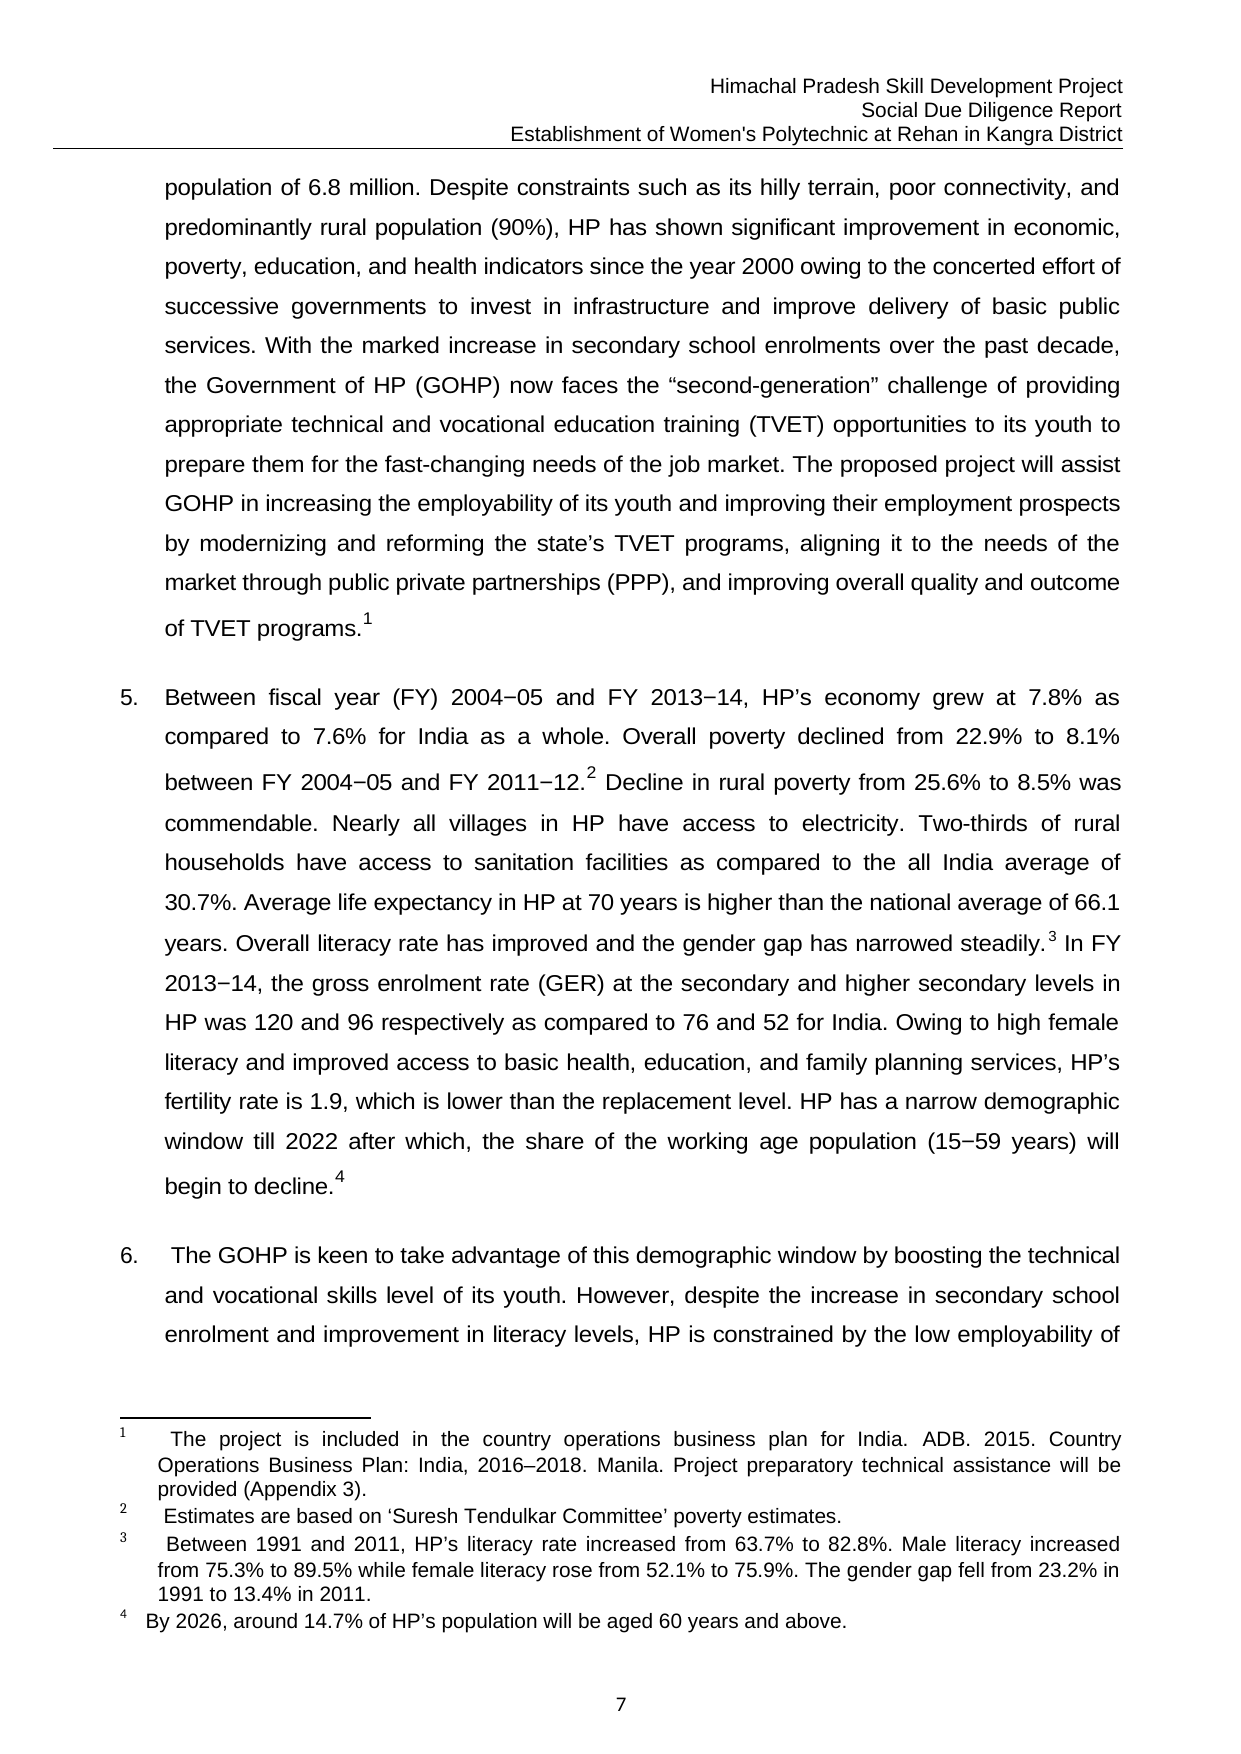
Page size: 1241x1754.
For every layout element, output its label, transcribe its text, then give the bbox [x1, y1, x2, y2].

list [120, 1242, 1122, 1348]
list Between fiscal year (FY) 2004−05 and FY 2013−14, HP’s economy grew at 7.8% as compared to 7.6% for India as a whole. Overall poverty declined from 22.9% to 8.1% between FY 2004−05 and FY 2011−12. Decline in rural poverty from 25.6% to 8.5% was commendable. Nearly all villages in HP have access to electricity. Two-thirds of rural households have access to sanitation facilities as compared to the all India average of 30.7%. Average life expectancy in HP at 70 years is higher than the national average of 66.1 years. Overall literacy rate has improved and the gender gap has narrowed steadily. In FY 2013−14, the gross enrolment rate (GER) at the secondary and higher secondary levels in HP was 120 and 96 respectively as compared to 76 and 52 for India. Owing to high female literacy and improved access to basic health, education, and family planning services, HP’s fertility rate is 1.9, which is lower than the replacement level. HP has a narrow demographic window till 2022 after which, the share of the working age population (15−59 years) will begin to decline. [120, 684, 1122, 1201]
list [120, 174, 1122, 642]
